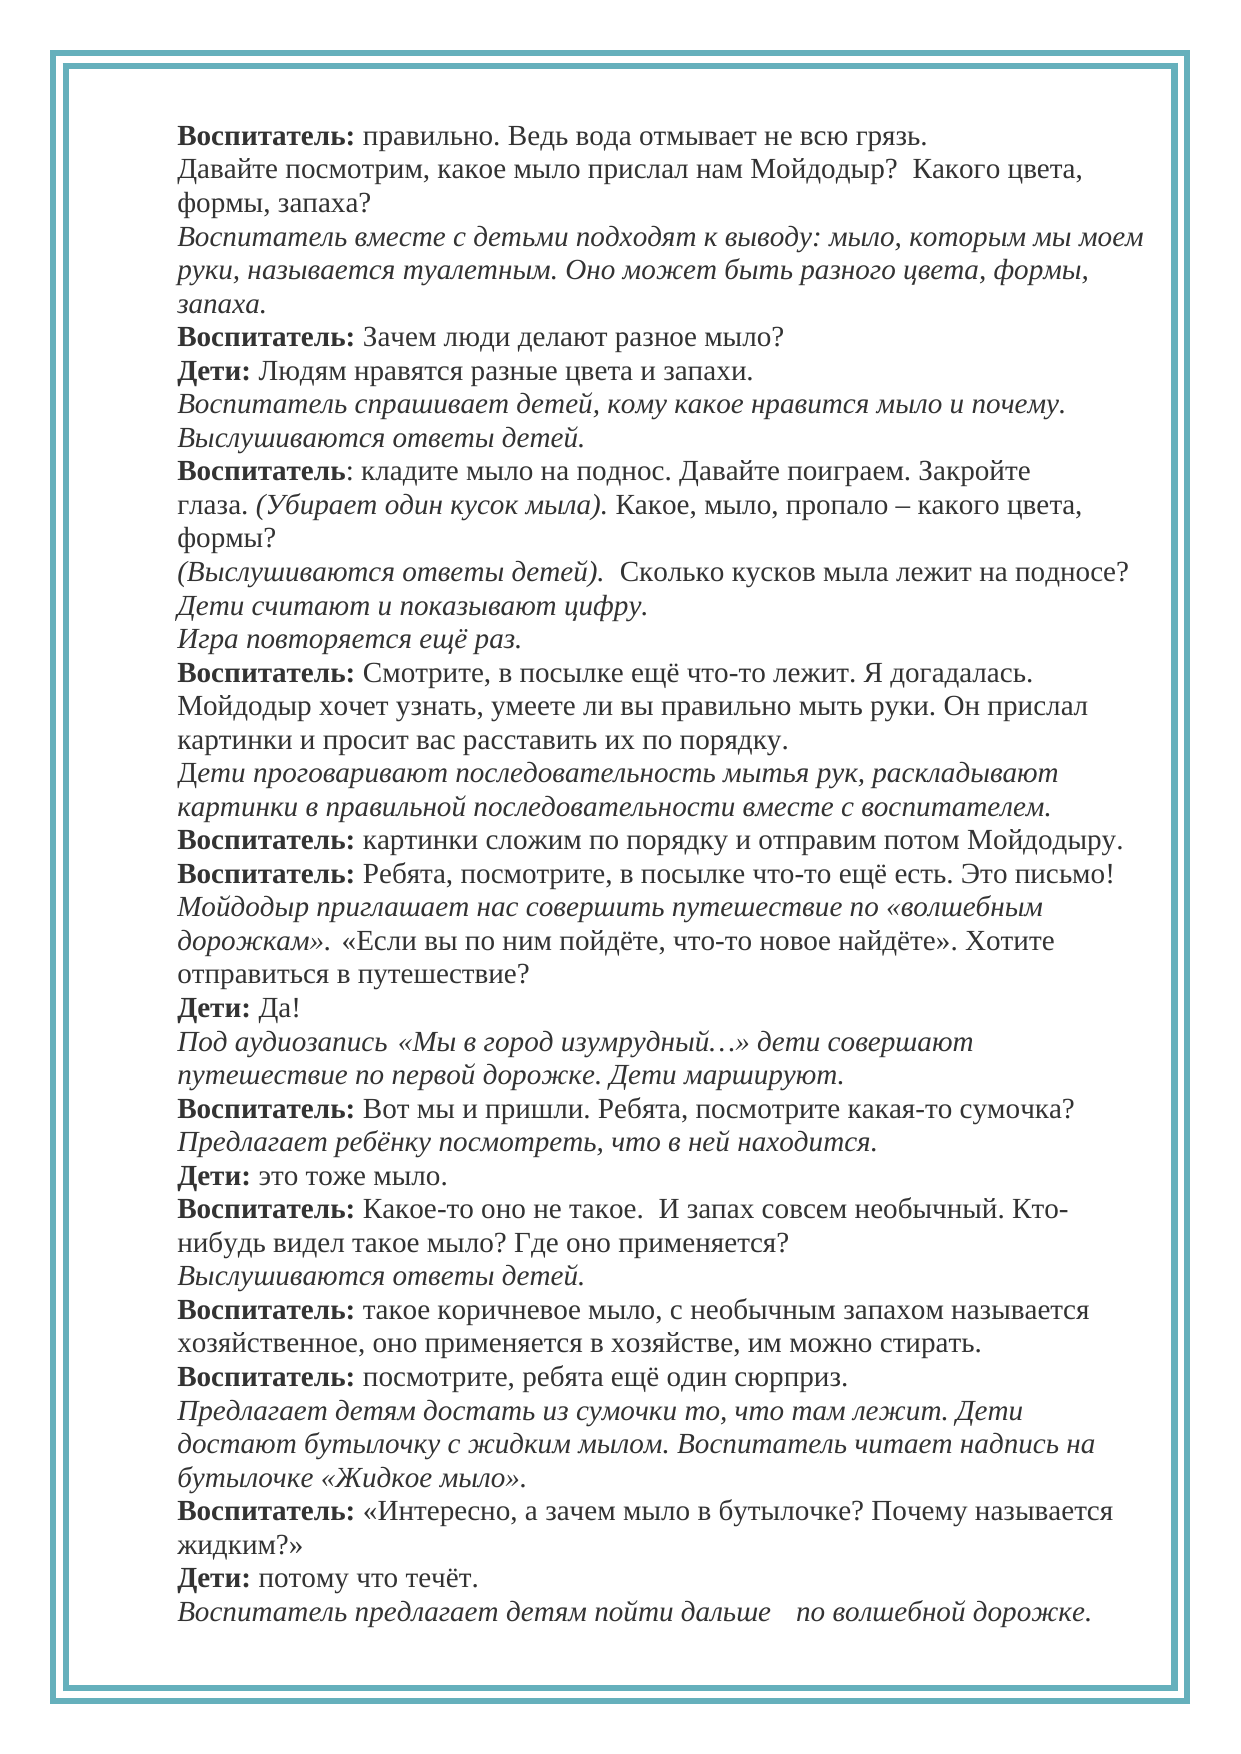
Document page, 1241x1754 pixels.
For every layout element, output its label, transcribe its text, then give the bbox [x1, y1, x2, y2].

text Дети: Людям нравятся разные цвета и запахи. [177, 353, 1152, 386]
text Воспитатель: кладите мыло на поднос. Давайте поиграем. Закройте глаза. (Убирает один кусок мыла). Какое, мыло, пропало – какого цвета, формы? [177, 453, 1152, 554]
text Воспитатель: посмотрите, ребята ещё один сюрприз. [177, 1359, 1152, 1393]
text Воспитатель: Вот мы и пришли. Ребята, посмотрите какая-то сумочка? [177, 1091, 1152, 1124]
text Воспитатель: Зачем люди делают разное мыло? [177, 319, 1152, 353]
text Дети: это тоже мыло. [177, 1158, 1152, 1191]
text Дети проговаривают последовательность мытья рук, раскладывают картинки в правильной последовательности вместе с воспитателем. [177, 755, 1152, 822]
text Воспитатель: «Интересно, а зачем мыло в бутылочке? Почему называется жидким?» [177, 1493, 1152, 1560]
text Воспитатель: картинки сложим по порядку и отправим потом Мойдодыру. [177, 822, 1152, 856]
text Предлагает детям достать из сумочки то, что там лежит. Дети достают бутылочку с жидким мылом. Воспитатель читает надпись на бутылочке «Жидкое мыло». [177, 1393, 1152, 1493]
text Мойдодыр приглашает нас совершить путешествие по «волшебным дорожкам». «Если вы по ним пойдёте, что-то новое найдёте». Хотите отправиться в путешествие? [177, 889, 1152, 990]
text Воспитатель: такое коричневое мыло, с необычным запахом называется хозяйственное, оно применяется в хозяйстве, им можно стирать. [177, 1292, 1152, 1359]
text Воспитатель предлагает детям пойти дальше по волшебной дорожке. [177, 1594, 1152, 1627]
text Воспитатель: Смотрите, в посылке ещё что-то лежит. Я догадалась. Мойдодыр хочет узнать, умеете ли вы правильно мыть руки. Он прислал картинки и просит вас расставить их по порядку. [177, 655, 1152, 755]
text Воспитатель: правильно. Ведь вода отмывает не всю грязь. [177, 118, 1152, 152]
text Предлагает ребёнку посмотреть, что в ней находится. [177, 1124, 1152, 1158]
text Выслушиваются ответы детей. [177, 1258, 1152, 1292]
text Воспитатель вместе с детьми подходят к выводу: мыло, которым мы моем руки, называется туалетным. Оно может быть разного цвета, формы, запаха. [177, 219, 1152, 319]
text (Выслушиваются ответы детей). Сколько кусков мыла лежит на подносе? [177, 554, 1152, 588]
text Воспитатель спрашивает детей, кому какое нравится мыло и почему. [177, 386, 1152, 420]
text Дети: потому что течёт. [177, 1560, 1152, 1594]
text Дети считают и показывают цифру. [177, 588, 1152, 621]
text Выслушиваются ответы детей. [177, 420, 1152, 453]
text Под аудиозапись «Мы в город изумрудный…» дети совершают путешествие по первой дорожке. Дети маршируют. [177, 1024, 1152, 1091]
text Воспитатель: Какое-то оно не такое. И запах совсем необычный. Кто-нибудь видел такое мыло? Где оно применяется? [177, 1191, 1152, 1258]
text Воспитатель: Ребята, посмотрите, в посылке что-то ещё есть. Это письмо! [177, 856, 1152, 889]
text Давайте посмотрим, какое мыло прислал нам Мойдодыр? Какого цвета, формы, запаха? [177, 152, 1152, 219]
text Дети: Да! [177, 990, 1152, 1024]
text Игра повторяется ещё раз. [177, 621, 1152, 655]
